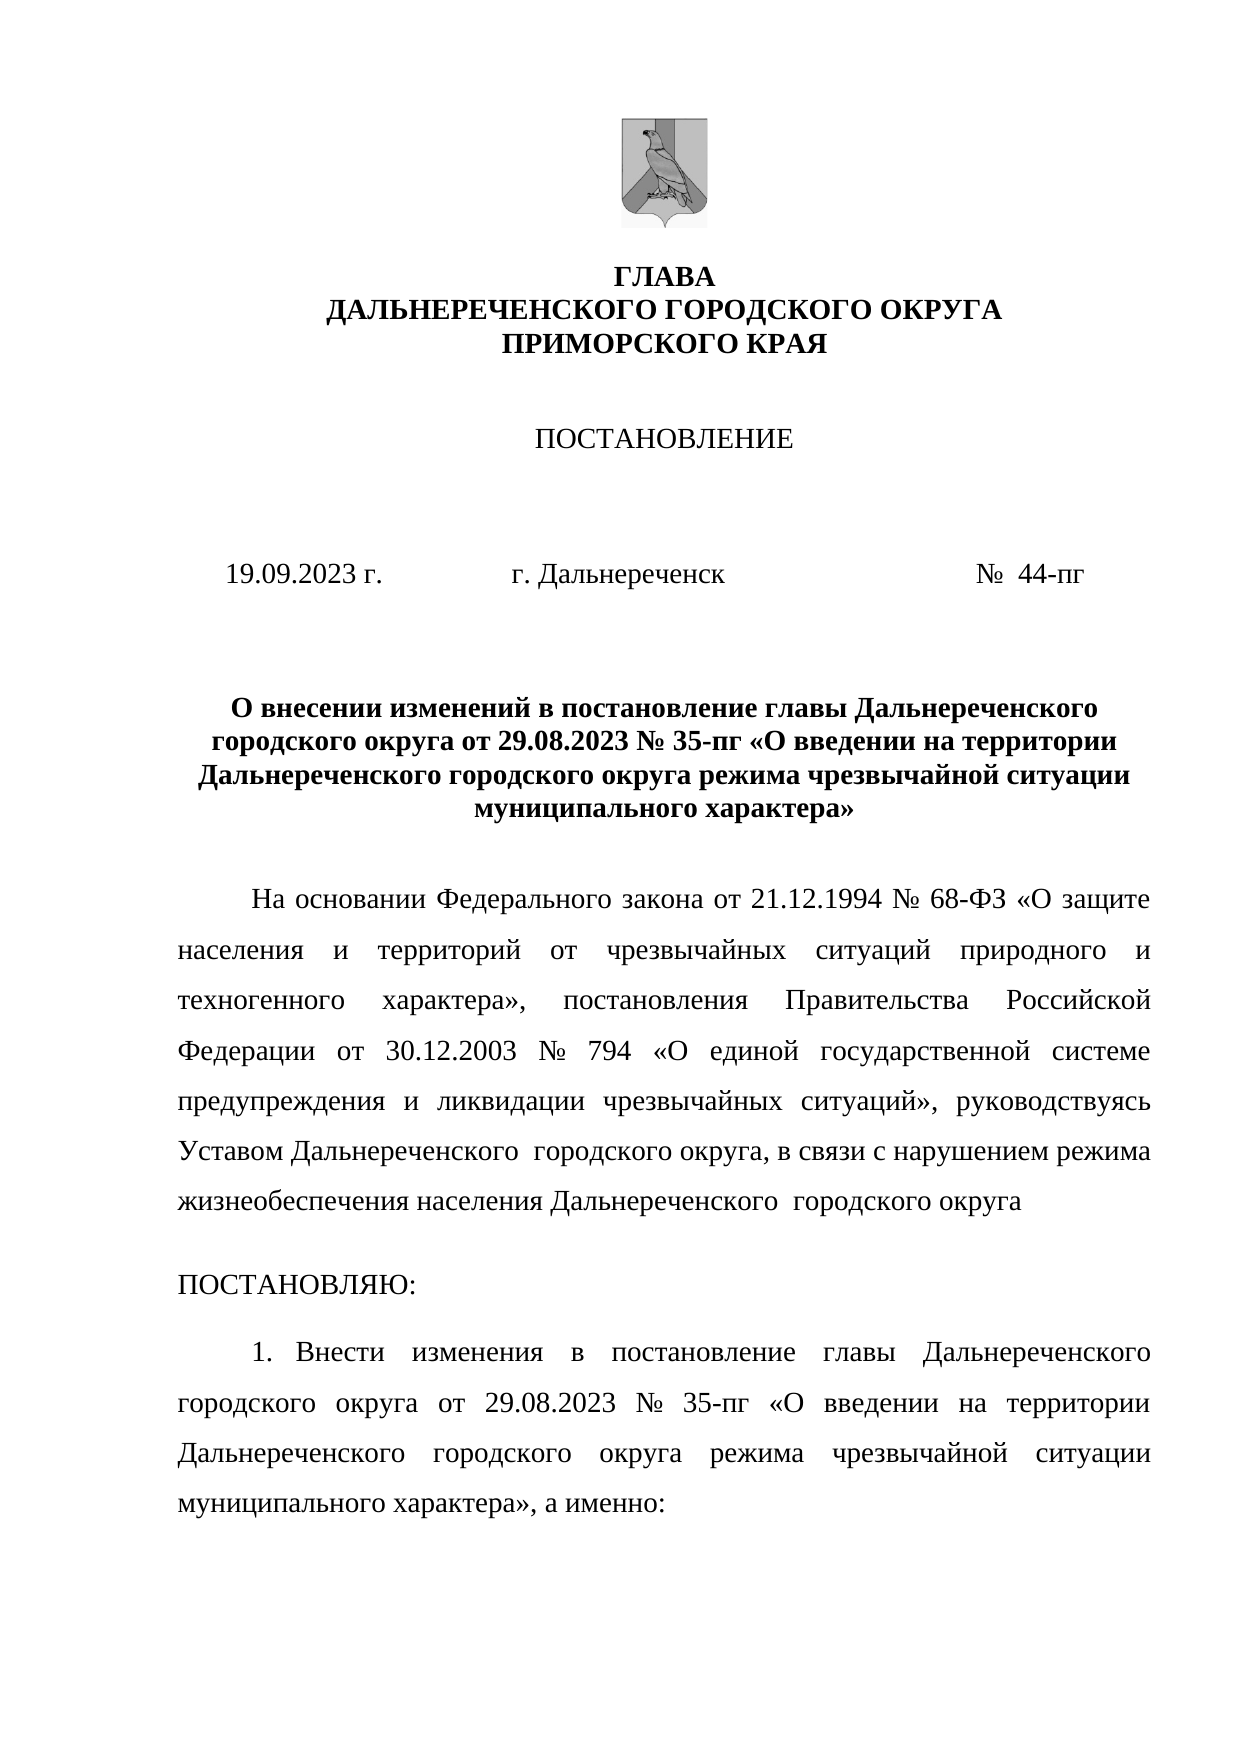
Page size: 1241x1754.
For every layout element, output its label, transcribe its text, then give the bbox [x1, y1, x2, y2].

text ПОСТАНОВЛЯЮ: [177, 1267, 1152, 1301]
table_header ГЛАВА ДАЛЬНЕРЕЧЕНСКОГО ГОРОДСКОГО ОКРУГА ПРИМОРСКОГО КРАЯ ПОСТАНОВЛЕНИЕ 19.09.2023 г. г. Дальнереченск № 44-пг [155, 259, 1173, 589]
text О внесении изменений в постановление главы Дальнереченского городского округа от 29.08.2023 № 35-пг «О введении на территории Дальнереченского городского округа режима чрезвычайной ситуации муниципального характера» [177, 690, 1152, 824]
text На основании Федерального закона от 21.12.1994 № 68-ФЗ «О защите населения и территорий от чрезвычайных ситуаций природного и техногенного характера», постановления Правительства Российской Федерации от 30.12.2003 № 794 «О единой государственной системе предупреждения и ликвидации чрезвычайных ситуаций», руководствуясь Уставом Дальнереченского городского округа, в связи с нарушением режима жизнеобеспечения населения Дальнереченского городского округа [177, 882, 1152, 1217]
list Внести изменения в постановление главы Дальнереченского городского округа от 29.08.2023 № 35-пг «О введении на территории Дальнереченского городского округа режима чрезвычайной ситуации муниципального характера», а именно: [177, 1334, 1152, 1519]
picture [621, 118, 708, 228]
